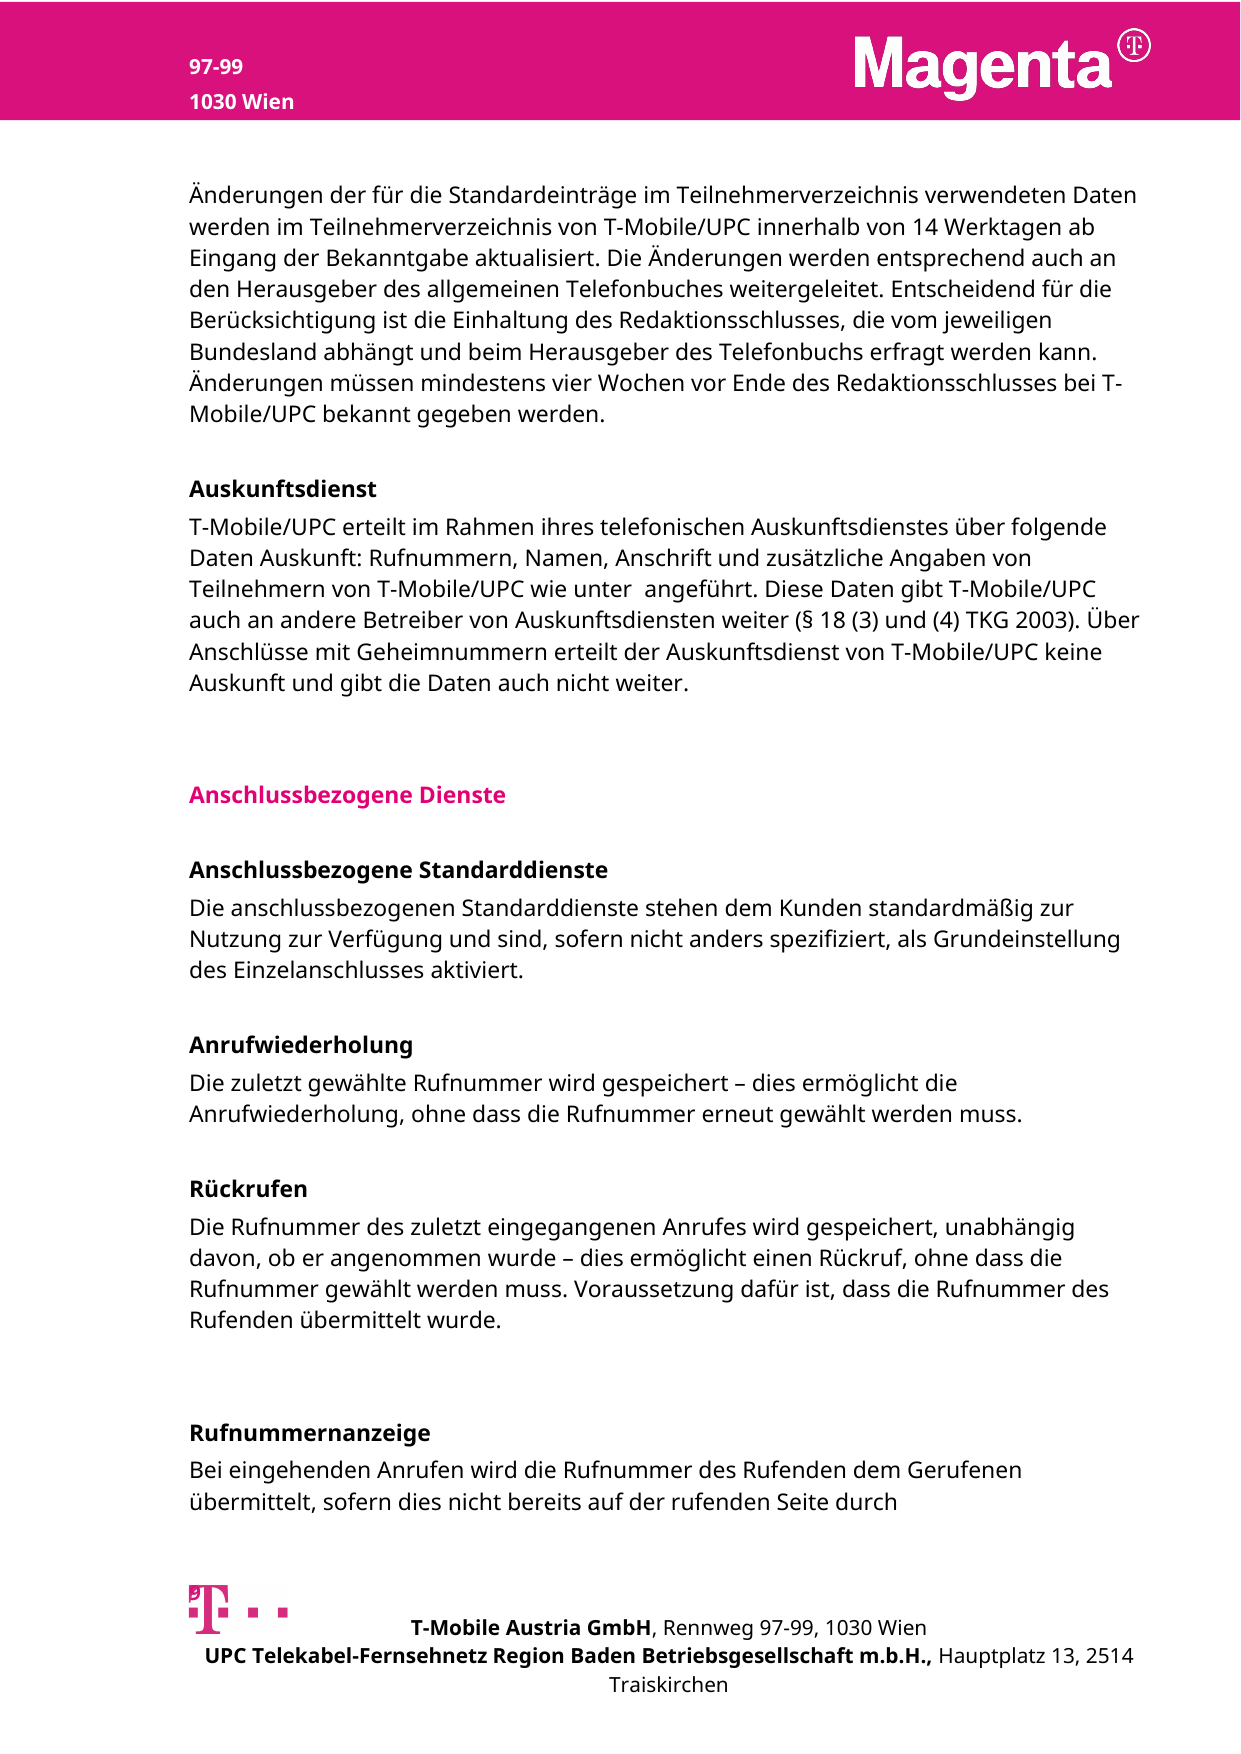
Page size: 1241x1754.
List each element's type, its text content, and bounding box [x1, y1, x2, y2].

text Rückrufen [189, 1173, 1149, 1204]
text Anrufwiederholung [189, 1029, 1149, 1061]
text Rufnummernanzeige [189, 1417, 1149, 1448]
text Die Rufnummer des zuletzt eingegangenen Anrufes wird gespeichert, unabhängig davon, ob er angenommen wurde – dies ermöglicht einen Rückruf, ohne dass die Rufnummer gewählt werden muss. Voraussetzung dafür ist, dass die Rufnummer des Rufenden übermittelt wurde. [189, 1211, 1149, 1336]
subtitle Anschlussbezogene Dienste [189, 779, 1149, 811]
text Auskunftsdienst [189, 473, 1149, 504]
text Änderungen der für die Standardeinträge im Teilnehmerverzeichnis verwendeten Daten werden im Teilnehmerverzeichnis von T-Mobile/UPC innerhalb von 14 Werktagen ab Eingang der Bekanntgabe aktualisiert. Die Änderungen werden entsprechend auch an den Herausgeber des allgemeinen Telefonbuches weitergeleitet. Entscheidend für die Berücksichtigung ist die Einhaltung des Redaktionsschlusses, die vom jeweiligen Bundesland abhängt und beim Herausgeber des Telefonbuchs erfragt werden kann. Änderungen müssen mindestens vier Wochen vor Ende des Redaktionsschlusses bei T-Mobile/UPC bekannt gegeben werden. [189, 179, 1149, 429]
text Die anschlussbezogenen Standarddienste stehen dem Kunden standardmäßig zur Nutzung zur Verfügung und sind, sofern nicht anders spezifiziert, als Grundeinstellung des Einzelanschlusses aktiviert. [189, 892, 1149, 986]
picture [855, 28, 1151, 101]
text Anschlussbezogene Standarddienste [189, 854, 1149, 886]
picture [188, 1584, 288, 1634]
text Die zuletzt gewählte Rufnummer wird gespeichert – dies ermöglicht die Anrufwiederholung, ohne dass die Rufnummer erneut gewählt werden muss. [189, 1067, 1149, 1129]
text T-Mobile/UPC erteilt im Rahmen ihres telefonischen Auskunftsdienstes über folgende Daten Auskunft: Rufnummern, Namen, Anschrift und zusätzliche Angaben von Teilnehmern von T-Mobile/UPC wie unter 0 angeführt. Diese Daten gibt T-Mobile/UPC auch an andere Betreiber von Auskunftsdiensten weiter (§ 18 (3) und (4) TKG 2003). Über Anschlüsse mit Geheimnummern erteilt der Auskunftsdienst von T-Mobile/UPC keine Auskunft und gibt die Daten auch nicht weiter. [189, 511, 1149, 698]
